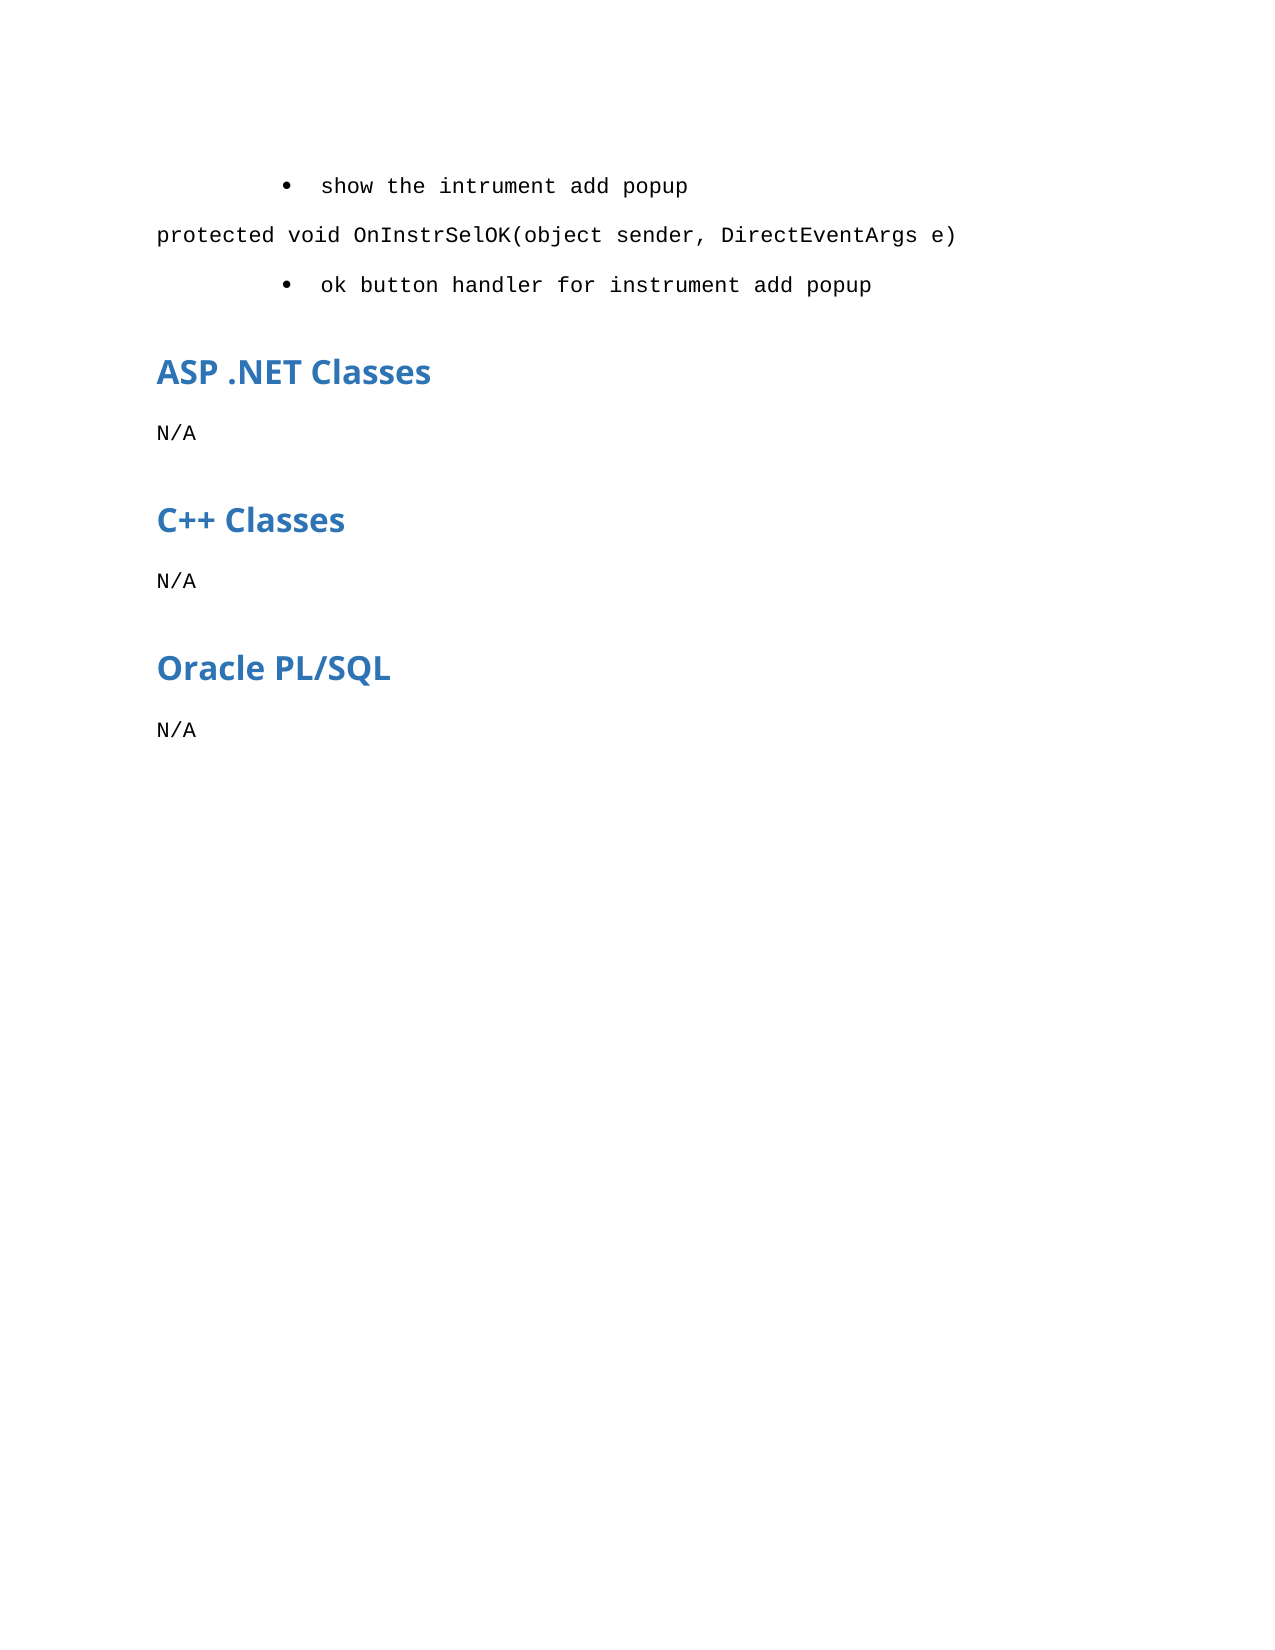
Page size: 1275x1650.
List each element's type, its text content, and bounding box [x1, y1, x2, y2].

subtitle C++ Classes [156, 497, 1118, 542]
list show the intrument add popup [283, 175, 1118, 199]
subtitle Oracle PL/SQL [156, 645, 1118, 691]
text N/A [156, 571, 1118, 595]
text protected void OnInstrSelOK(object sender, DirectEventArgs e) [156, 224, 1118, 249]
list ok button handler for instrument add popup [283, 274, 1118, 299]
text N/A [156, 719, 1118, 744]
subtitle ASP .NET Classes [156, 348, 1118, 394]
text N/A [156, 422, 1118, 447]
